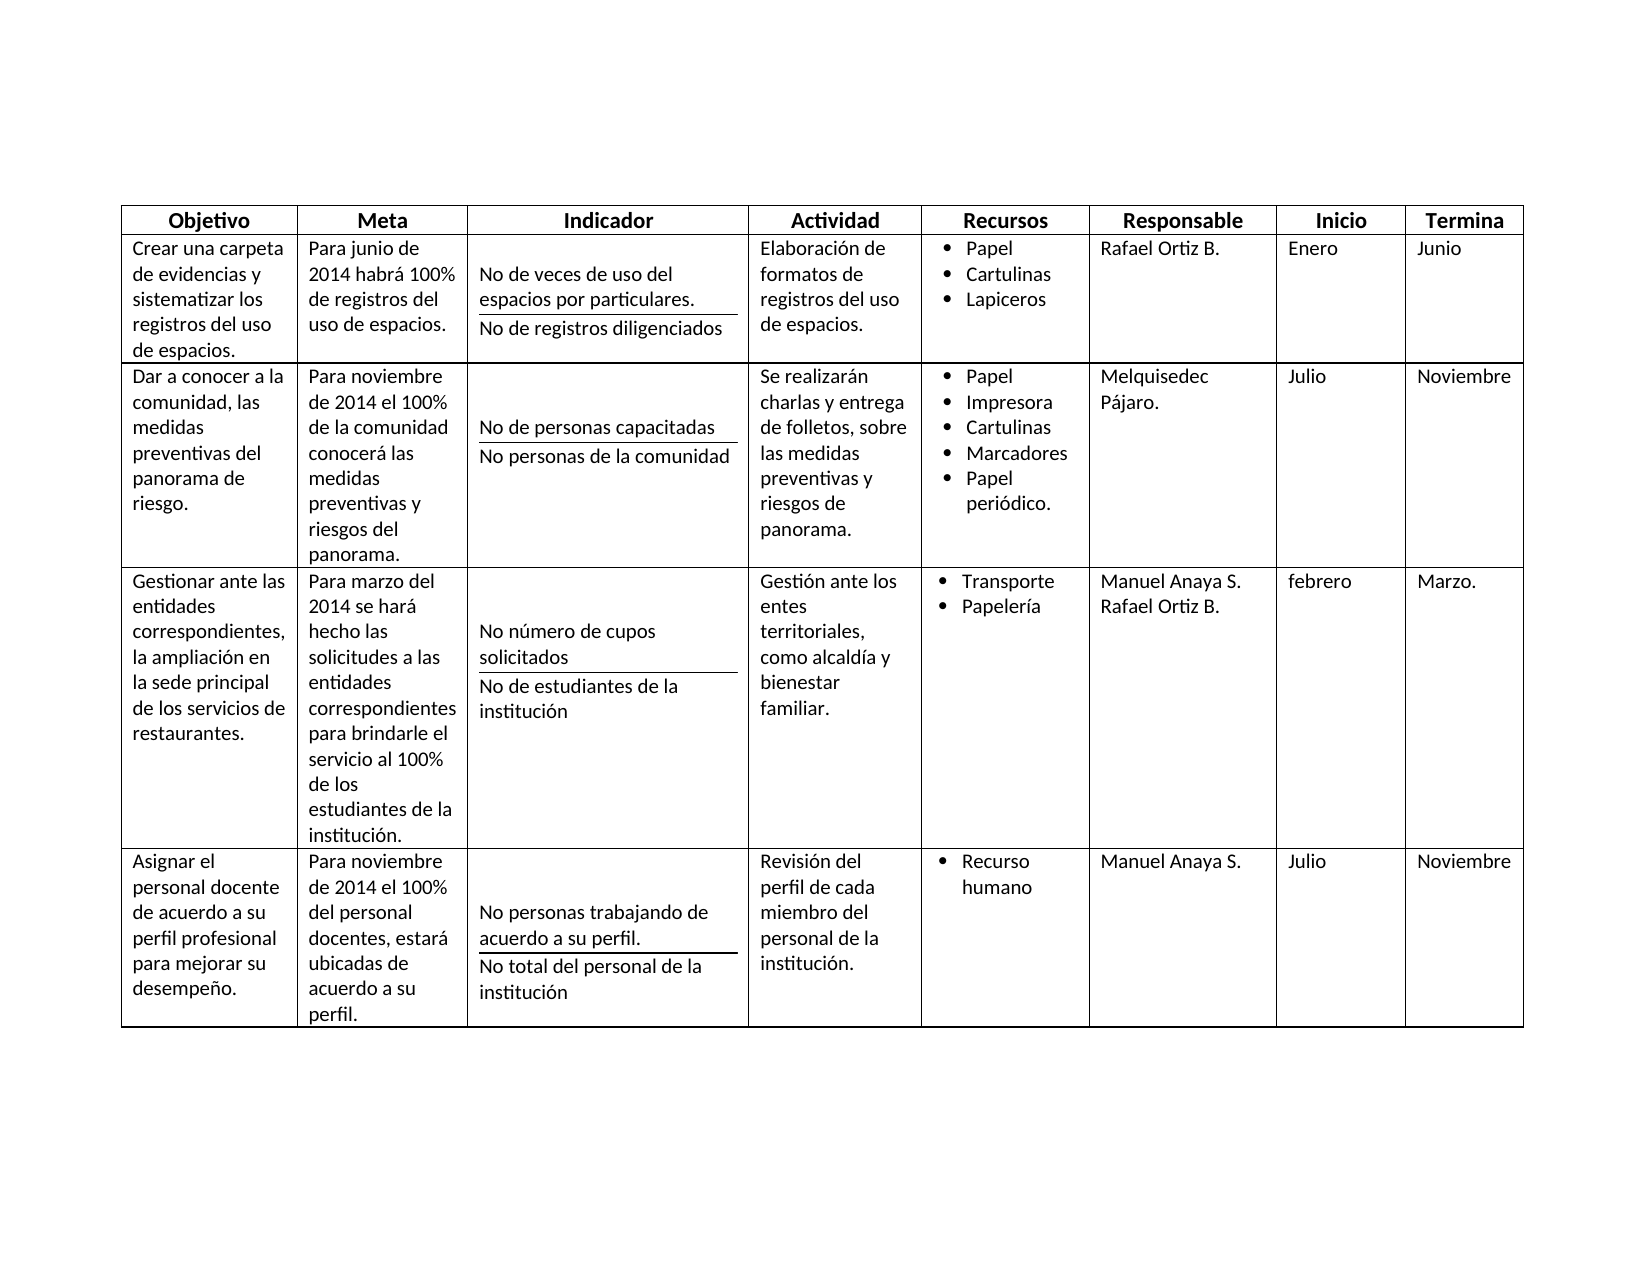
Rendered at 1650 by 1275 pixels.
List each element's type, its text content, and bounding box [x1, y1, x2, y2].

table_cell Para junio de 2014 habrá 100% de registros del uso de espacios. [298, 235, 467, 362]
table_header Responsable [1090, 206, 1276, 234]
table_cell Crear una carpeta de evidencias y sistematizar los registros del uso de espacios. [122, 235, 297, 362]
table_cell Julio [1277, 849, 1405, 1026]
table_header Objetivo [122, 206, 297, 234]
table_cell Rafael Ortiz B. [1090, 235, 1276, 362]
table_cell No de veces de uso del espacios por particulares. No de registros diligenciados [468, 235, 748, 362]
table_cell No número de cupos solicitados No de estudiantes de la institución [468, 568, 748, 847]
table_cell Gestión ante los entes territoriales, como alcaldía y bienestar familiar. [749, 568, 921, 847]
table_cell Transporte Papelería [922, 568, 1089, 847]
table_header Termina [1406, 206, 1523, 234]
table_cell Junio [1406, 235, 1523, 362]
table_cell Se realizarán charlas y entrega de folletos, sobre las medidas preventivas y riesgos de panorama. [749, 364, 921, 567]
table_header Indicador [468, 206, 748, 234]
table_header Actividad [749, 206, 921, 234]
table_cell Noviembre [1406, 364, 1523, 567]
table_cell Para marzo del 2014 se hará hecho las solicitudes a las entidades correspondientes para brindarle el servicio al 100% de los estudiantes de la institución. [298, 568, 467, 847]
table_cell Noviembre [1406, 849, 1523, 1026]
table_cell Julio [1277, 364, 1405, 567]
table_cell Revisión del perfil de cada miembro del personal de la institución. [749, 849, 921, 1026]
table_cell Recurso humano [922, 849, 1089, 1026]
table_cell Marzo. [1406, 568, 1523, 847]
table_header Inicio [1277, 206, 1405, 234]
table_cell Para noviembre de 2014 el 100% del personal docentes, estará ubicadas de acuerdo a su perfil. [298, 849, 467, 1026]
table_header Meta [298, 206, 467, 234]
table_cell Enero [1277, 235, 1405, 362]
table_cell Dar a conocer a la comunidad, las medidas preventivas del panorama de riesgo. [122, 364, 297, 567]
table_cell Para noviembre de 2014 el 100% de la comunidad conocerá las medidas preventivas y riesgos del panorama. [298, 364, 467, 567]
table_cell Melquisedec Pájaro. [1090, 364, 1276, 567]
table_cell febrero [1277, 568, 1405, 847]
table_header Recursos [922, 206, 1089, 234]
table_cell Papel Cartulinas Lapiceros [922, 235, 1089, 362]
table_cell Elaboración de formatos de registros del uso de espacios. [749, 235, 921, 362]
table_cell Manuel Anaya S. [1090, 849, 1276, 1026]
table_cell No personas trabajando de acuerdo a su perfil. No total del personal de la institución [468, 849, 748, 1026]
table_cell Manuel Anaya S. Rafael Ortiz B. [1090, 568, 1276, 847]
table_cell Asignar el personal docente de acuerdo a su perfil profesional para mejorar su desempeño. [122, 849, 297, 1026]
table_cell No de personas capacitadas No personas de la comunidad [468, 364, 748, 567]
table_cell Papel Impresora Cartulinas Marcadores Papel periódico. [922, 364, 1089, 567]
table_cell Gestionar ante las entidades correspondientes, la ampliación en la sede principal de los servicios de restaurantes. [122, 568, 297, 847]
